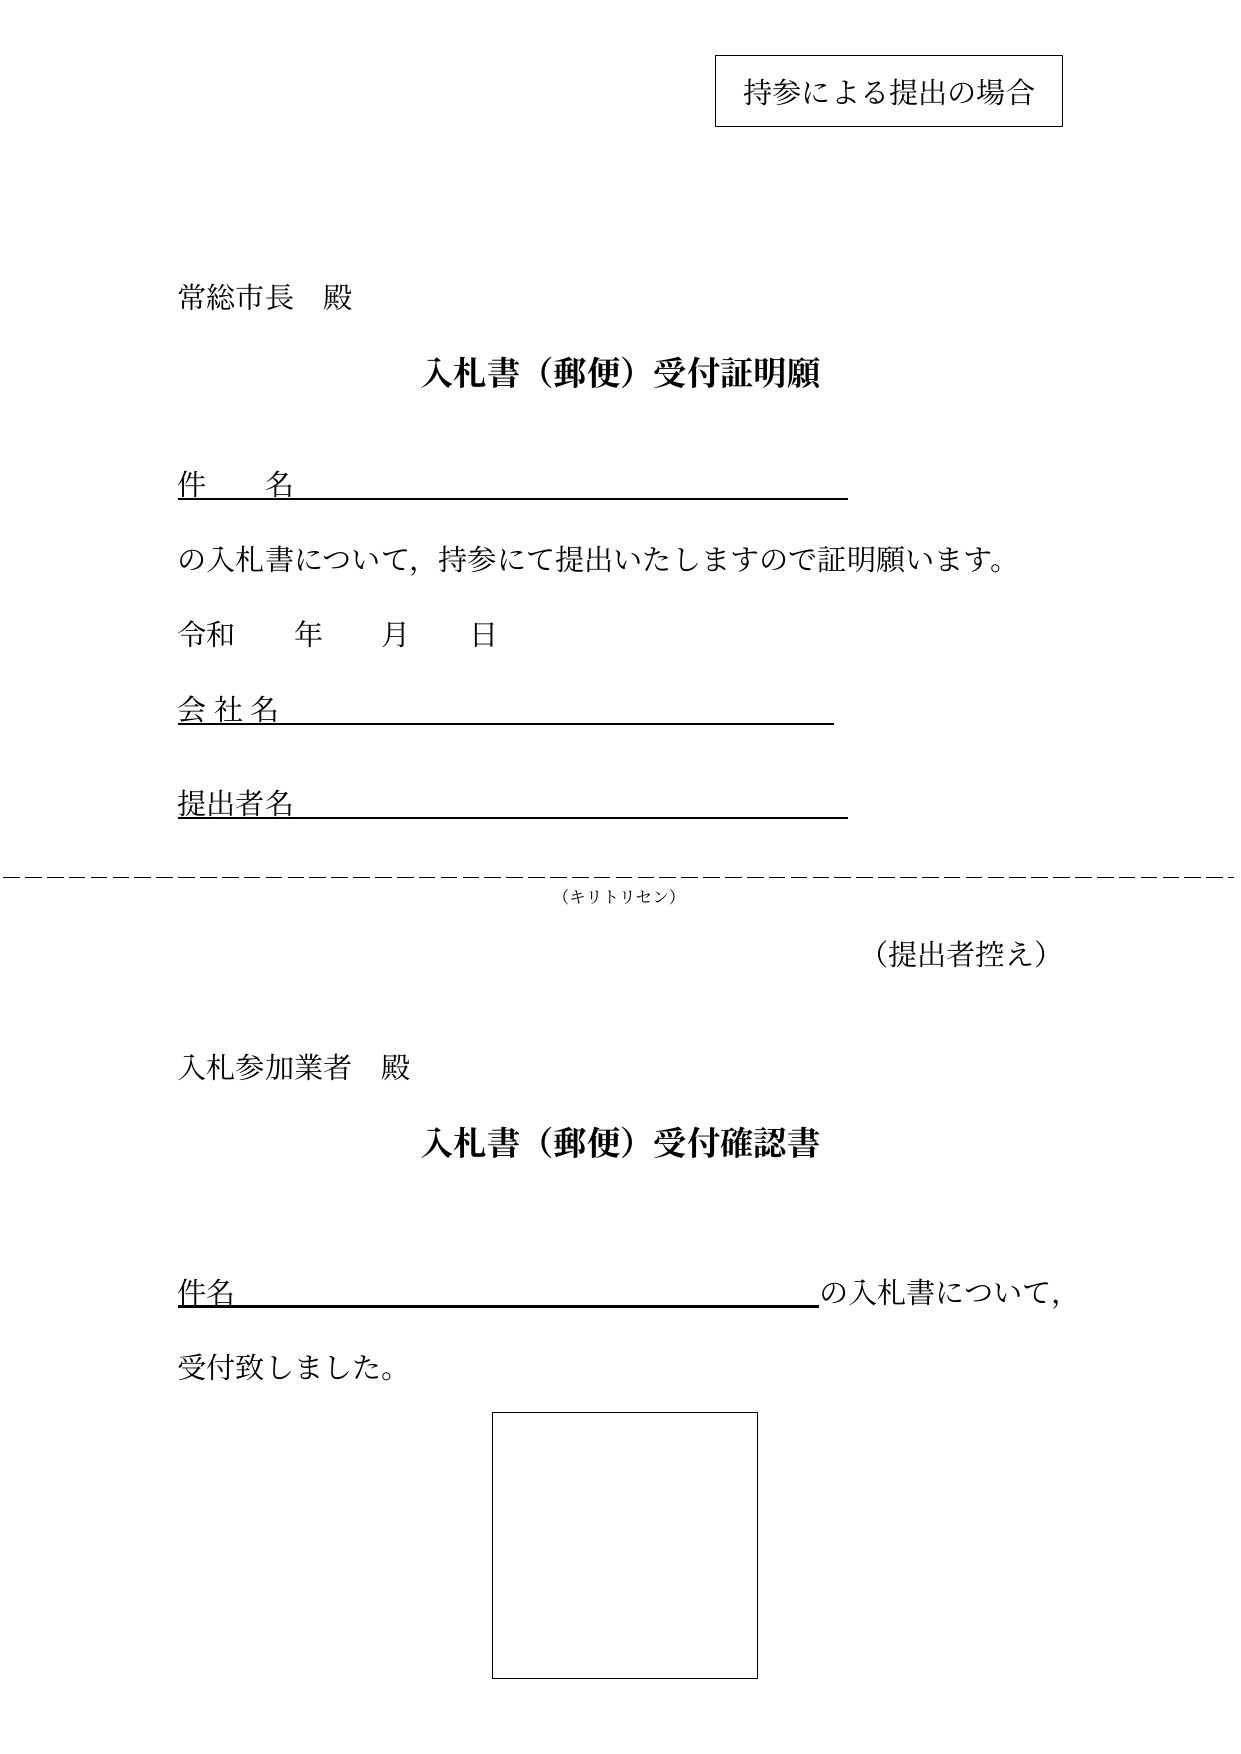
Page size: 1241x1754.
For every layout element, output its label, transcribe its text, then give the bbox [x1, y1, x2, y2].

text 件 名 [177, 446, 1063, 521]
text の入札書について，持参にて提出いたしますので証明願います。 [177, 521, 1063, 596]
text 会 社 名 [177, 671, 1063, 746]
text 提出者名 [177, 764, 1063, 839]
text 常総市長 殿 [177, 258, 1063, 333]
text 入札書（郵便）受付確認書 [177, 1103, 1063, 1178]
text 入札参加業者 殿 [177, 1028, 1063, 1103]
text 令和 年 月 日 [177, 596, 1063, 671]
text 受付致しました。 [177, 1328, 1063, 1403]
text 入札書（郵便）受付証明願 [177, 333, 1063, 408]
text （提出者控え） [177, 916, 1063, 991]
table_header （キリトリセン） [3, 877, 1234, 916]
text 件名 の入札書について， [177, 1253, 1063, 1328]
